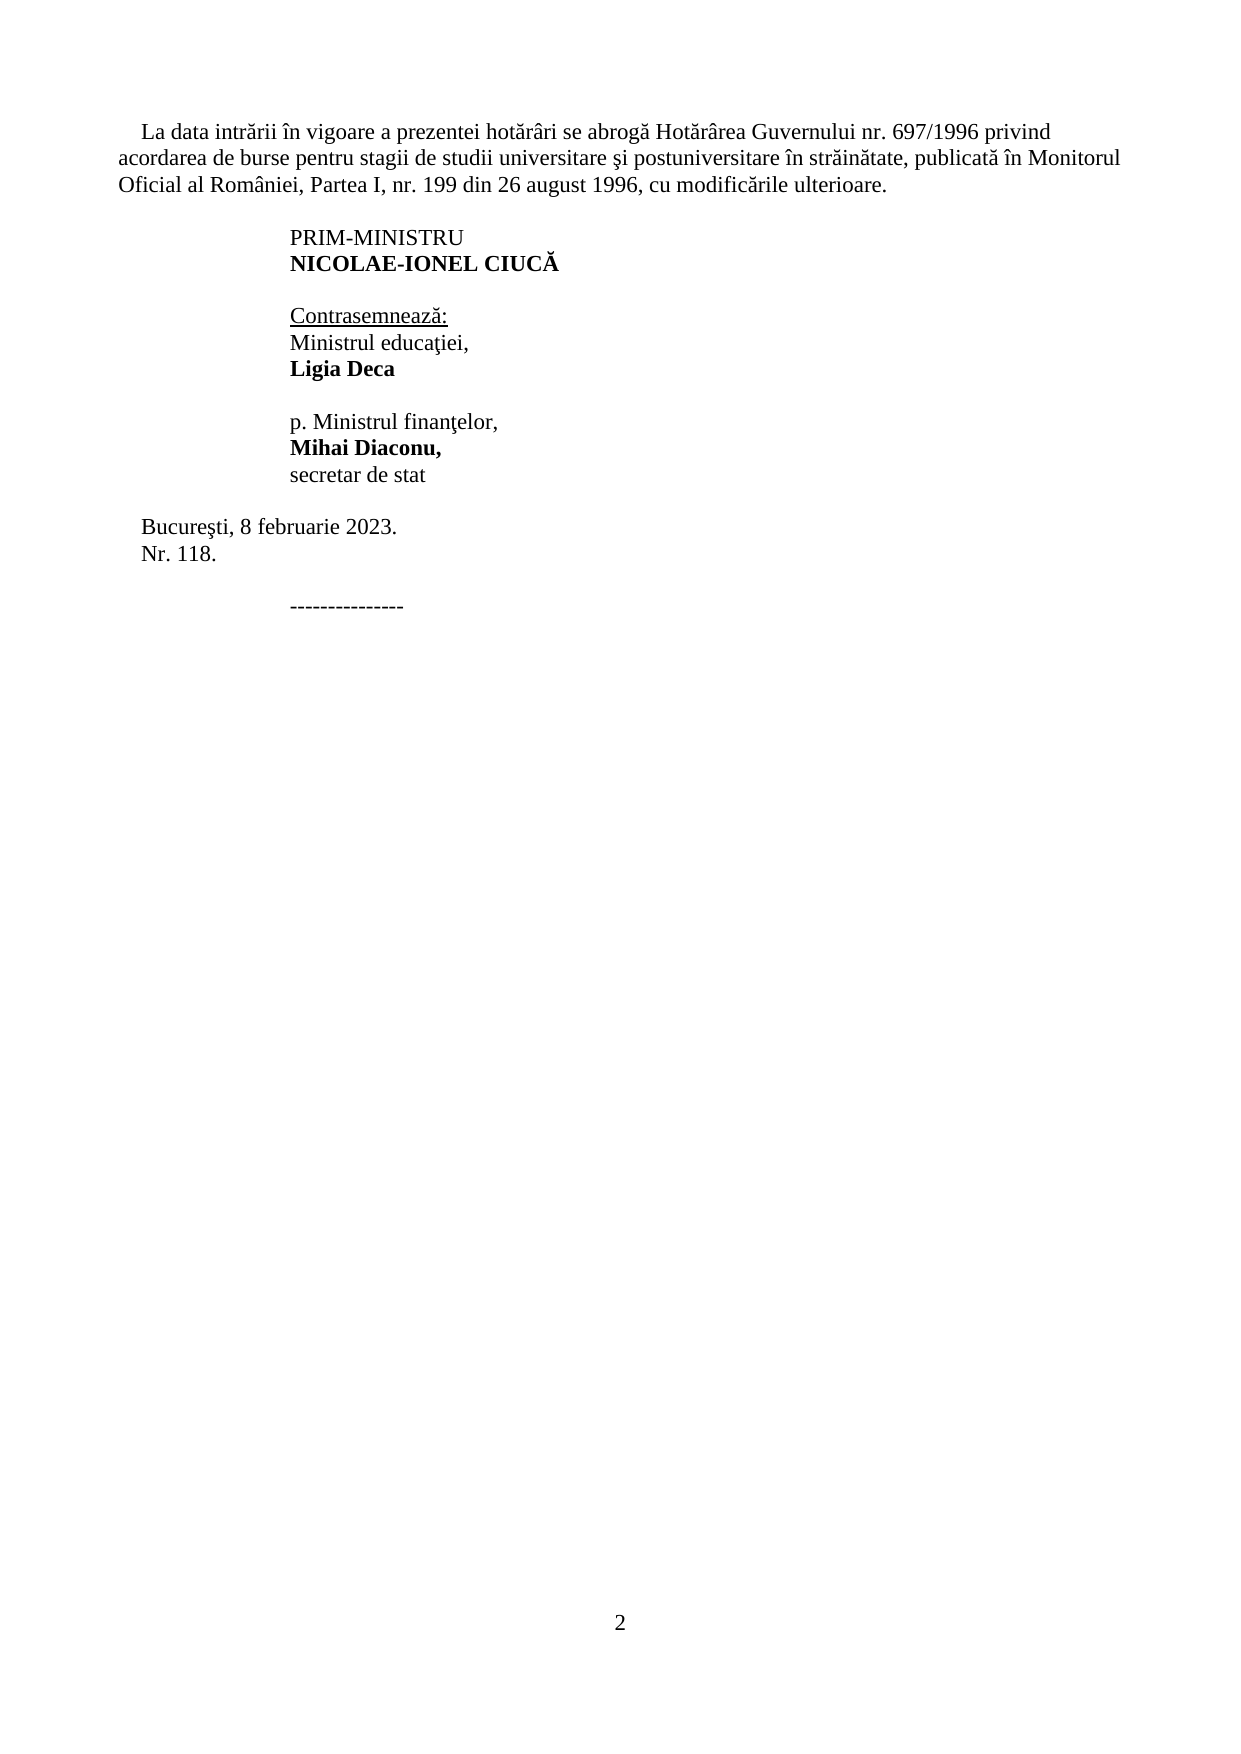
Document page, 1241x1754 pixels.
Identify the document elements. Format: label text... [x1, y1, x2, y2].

text La data intrării în vigoare a prezentei hotărâri se abrogă Hotărârea Guvernului nr. 697/1996 privind acordarea de burse pentru stagii de studii universitare şi postuniversitare în străinătate, publicată în Monitorul Oficial al României, Partea I, nr. 199 din 26 august 1996, cu modificările ulterioare. [118, 118, 1122, 197]
text secretar de stat [118, 461, 1122, 487]
text PRIM-MINISTRU [118, 223, 1122, 250]
text Ministrul educaţiei, [118, 329, 1122, 355]
text Nr. 118. [118, 540, 1122, 566]
text p. Ministrul finanţelor, [118, 408, 1122, 434]
text Contrasemnează: [118, 303, 1122, 329]
text --------------- [118, 592, 1122, 619]
text Bucureşti, 8 februarie 2023. [118, 513, 1122, 540]
text NICOLAE-IONEL CIUCĂ [118, 250, 1122, 276]
text Mihai Diaconu, [118, 434, 1122, 461]
text Ligia Deca [118, 355, 1122, 382]
